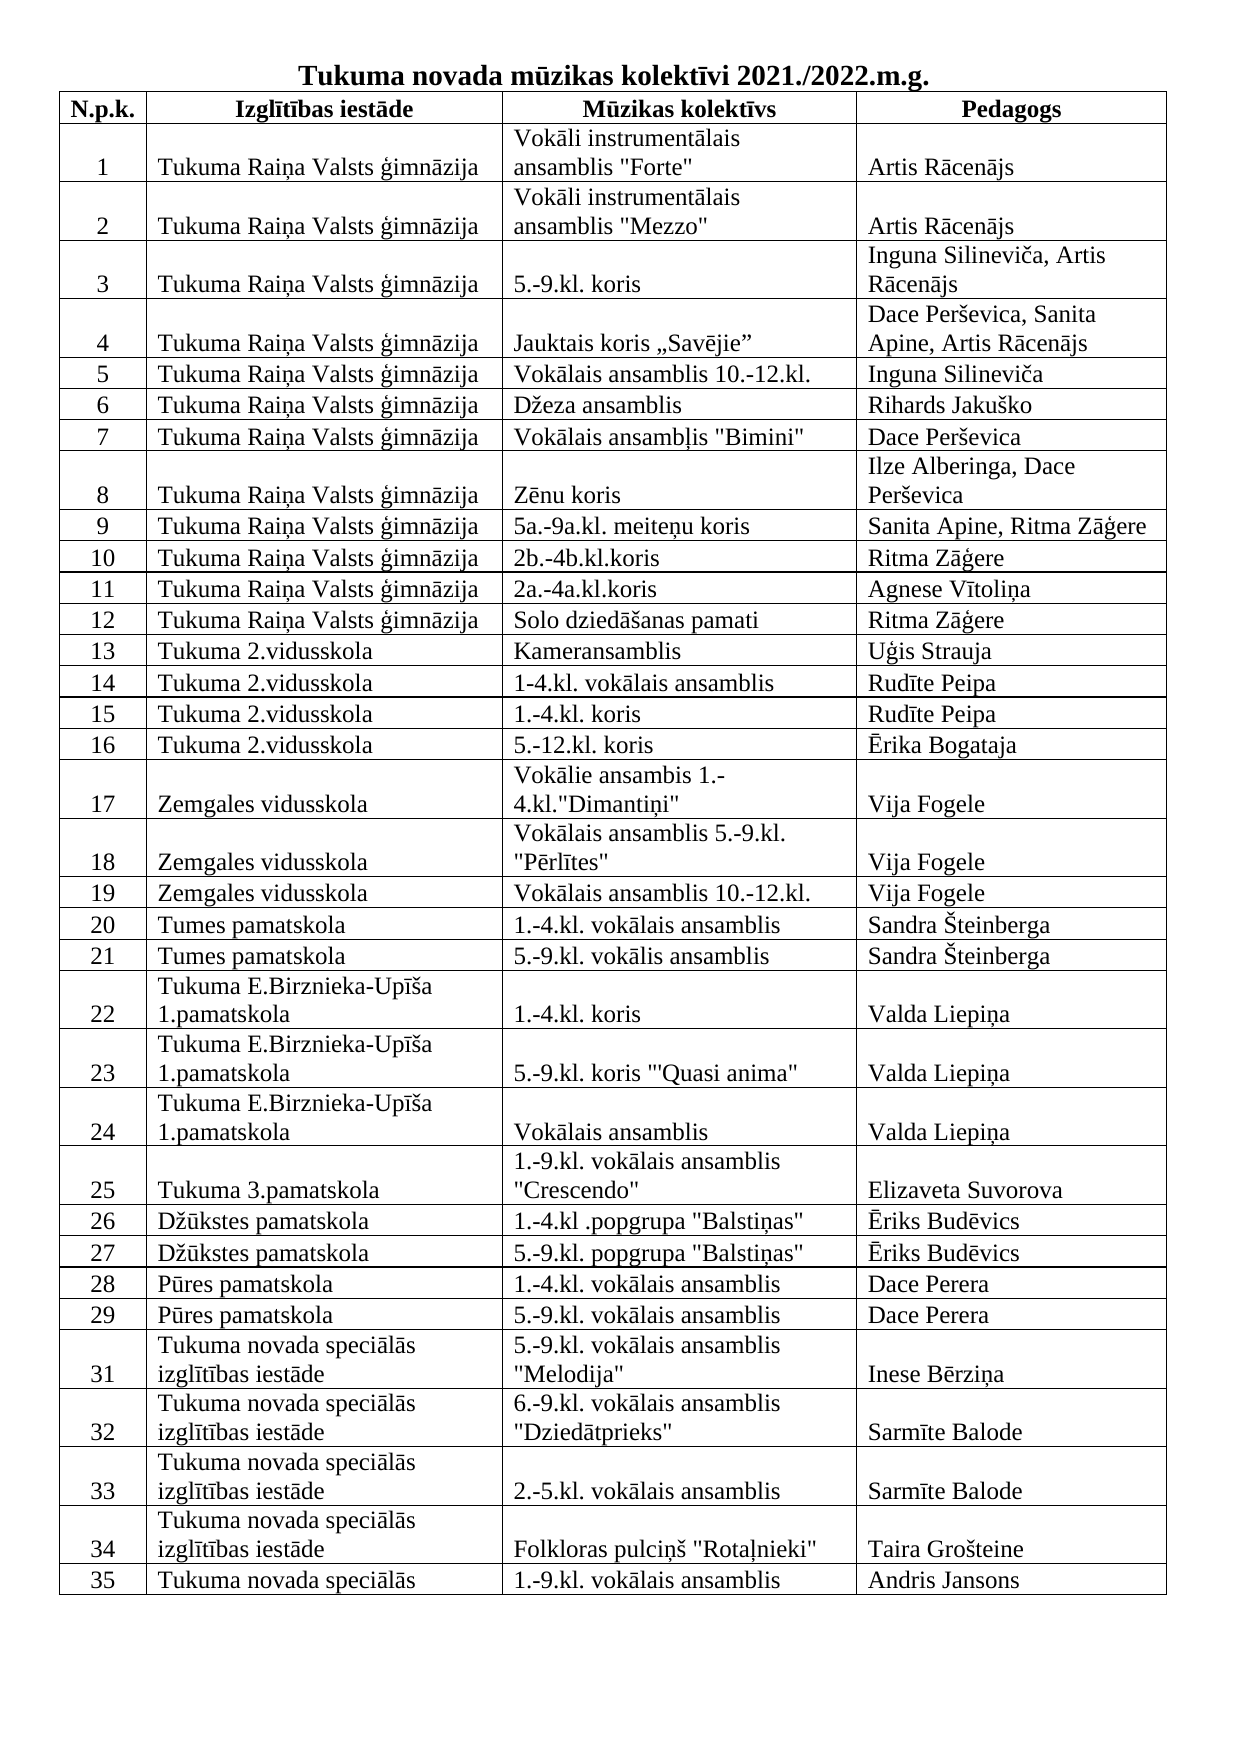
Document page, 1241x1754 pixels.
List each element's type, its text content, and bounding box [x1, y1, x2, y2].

table_cell Tukuma E.Birznieka-Upīša 1.pamatskola [147, 1029, 502, 1087]
table_cell 13 [60, 635, 146, 665]
table_cell 9 [60, 510, 146, 540]
table_cell Agnese Vītoliņa [857, 573, 1166, 603]
table_cell Tukuma Raiņa Valsts ģimnāzija [147, 604, 502, 634]
table_cell Sandra Šteinberga [857, 940, 1166, 970]
table_cell 32 [60, 1389, 146, 1446]
table_cell 5a.-9a.kl. meiteņu koris [503, 510, 856, 540]
table_cell 14 [60, 666, 146, 696]
table_cell Džeza ansamblis [503, 389, 856, 419]
table_cell 23 [60, 1029, 146, 1087]
table_cell Tukuma Raiņa Valsts ģimnāzija [147, 182, 502, 239]
table_cell 12 [60, 604, 146, 634]
table_cell 5.-9.kl. vokālais ansamblis [503, 1299, 856, 1329]
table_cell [503, 1564, 856, 1594]
table_cell Elizaveta Suvorova [857, 1146, 1166, 1204]
table_cell Izglītības iestāde [147, 92, 502, 122]
table_cell Sanita Apine, Ritma Zāģere [857, 510, 1166, 540]
table_cell Vokālie ansambis 1.-4.kl."Dimantiņi" [503, 760, 856, 817]
table_cell Solo dziedāšanas pamati [503, 604, 856, 634]
table_cell 21 [60, 940, 146, 970]
table_cell 5.-12.kl. koris [503, 729, 856, 759]
table_cell 19 [60, 877, 146, 907]
table_cell 5 [60, 358, 146, 388]
table_cell Valda Liepiņa [857, 1088, 1166, 1145]
table_cell Zemgales vidusskola [147, 760, 502, 817]
table_cell Vija Fogele [857, 877, 1166, 907]
table_cell 3 [60, 241, 146, 298]
table_cell 1 [60, 124, 146, 181]
table_cell 26 [60, 1205, 146, 1235]
table_cell Pūres pamatskola [147, 1299, 502, 1329]
table_cell Tukuma Raiņa Valsts ģimnāzija [147, 510, 502, 540]
table_cell Folkloras pulciņš "Rotaļnieki" [503, 1506, 856, 1563]
table_cell Zemgales vidusskola [147, 819, 502, 876]
table_cell Dace Perera [857, 1299, 1166, 1329]
table_header Tukuma novada mūzikas kolektīvi 2021./2022.m.g. [59, 58, 1169, 91]
table_cell Vokālais ansamblis 10.-12.kl. [503, 877, 856, 907]
table_cell 6.-9.kl. vokālais ansamblis "Dziedātprieks" [503, 1389, 856, 1446]
table_cell 17 [60, 760, 146, 817]
table_cell 6 [60, 389, 146, 419]
table_cell 1.-4.kl .popgrupa "Balstiņas" [503, 1205, 856, 1235]
table_cell Tukuma Raiņa Valsts ģimnāzija [147, 573, 502, 603]
table_cell 8 [60, 451, 146, 509]
table_cell 1.-4.kl. vokālais ansamblis [503, 1268, 856, 1298]
table_cell Ēriks Budēvics [857, 1236, 1166, 1266]
table_cell 5.-9.kl. koris "'Quasi anima" [503, 1029, 856, 1087]
table_cell Artis Rācenājs [857, 182, 1166, 239]
table_cell Ēriks Budēvics [857, 1205, 1166, 1235]
table_cell 2.-5.kl. vokālais ansamblis [503, 1447, 856, 1504]
table_cell 11 [60, 573, 146, 603]
table_cell Tukuma Raiņa Valsts ģimnāzija [147, 358, 502, 388]
table_cell Tukuma E.Birznieka-Upīša 1.pamatskola [147, 1088, 502, 1145]
table_cell Vija Fogele [857, 819, 1166, 876]
table_cell 24 [60, 1088, 146, 1145]
table_cell Taira Grošteine [857, 1506, 1166, 1563]
table_cell 5.-9.kl. vokālais ansamblis "Melodija" [503, 1330, 856, 1387]
table_cell 2b.-4b.kl.koris [503, 541, 856, 571]
table_cell 5.-9.kl. popgrupa "Balstiņas" [503, 1236, 856, 1266]
table_cell Vokālais ansamblis [503, 1088, 856, 1145]
table_cell N.p.k. [60, 92, 146, 122]
table_cell Tukuma Raiņa Valsts ģimnāzija [147, 389, 502, 419]
table_cell Tukuma Raiņa Valsts ģimnāzija [147, 541, 502, 571]
table_cell Kameransamblis [503, 635, 856, 665]
table_cell 4 [60, 299, 146, 357]
table_cell Tukuma Raiņa Valsts ģimnāzija [147, 299, 502, 357]
table_cell Mūzikas kolektīvs [503, 92, 856, 122]
table_cell Džūkstes pamatskola [147, 1205, 502, 1235]
table_cell Tukuma 2.vidusskola [147, 666, 502, 696]
table_cell Sandra Šteinberga [857, 908, 1166, 938]
table_cell Tukuma 2.vidusskola [147, 698, 502, 728]
table_cell Dace Perera [857, 1268, 1166, 1298]
table_cell Vokālais ansamblis 5.-9.kl. "Pērlītes" [503, 819, 856, 876]
table_cell 29 [60, 1299, 146, 1329]
table_cell 10 [60, 541, 146, 571]
table_cell Valda Liepiņa [857, 971, 1166, 1028]
table_cell Tukuma novada speciālās izglītības iestāde [147, 1330, 502, 1387]
table_cell Tumes pamatskola [147, 940, 502, 970]
table_cell 1.-4.kl. koris [503, 971, 856, 1028]
table_cell 35 [60, 1564, 146, 1594]
table_cell Rudīte Peipa [857, 666, 1166, 696]
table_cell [147, 1564, 502, 1594]
table_cell 27 [60, 1236, 146, 1266]
table_cell Pedagogs [857, 92, 1166, 122]
table_cell Tukuma Raiņa Valsts ģimnāzija [147, 241, 502, 298]
table_cell Inguna Silineviča, Artis Rācenājs [857, 241, 1166, 298]
table_cell 1.-4.kl. vokālais ansamblis [503, 908, 856, 938]
table_cell Ilze Alberinga, Dace Perševica [857, 451, 1166, 509]
table_cell Andris Jansons [857, 1564, 1166, 1594]
table_cell Uģis Strauja [857, 635, 1166, 665]
table_cell Jauktais koris „Savējie” [503, 299, 856, 357]
table_cell Vokāli instrumentālais ansamblis "Forte" [503, 124, 856, 181]
table_cell Sarmīte Balode [857, 1389, 1166, 1446]
table_cell 5.-9.kl. vokālis ansamblis [503, 940, 856, 970]
table_cell Tukuma novada speciālās izglītības iestāde [147, 1447, 502, 1504]
table_cell Tukuma 2.vidusskola [147, 635, 502, 665]
table_cell 1-4.kl. vokālais ansamblis [503, 666, 856, 696]
table_cell Tukuma E.Birznieka-Upīša 1.pamatskola [147, 971, 502, 1028]
table_cell Vokāli instrumentālais ansamblis "Mezzo" [503, 182, 856, 239]
table_cell Sarmīte Balode [857, 1447, 1166, 1504]
table_cell 28 [60, 1268, 146, 1298]
table_cell 2 [60, 182, 146, 239]
table_cell Zēnu koris [503, 451, 856, 509]
table_cell 25 [60, 1146, 146, 1204]
table_cell 1.-9.kl. vokālais ansamblis "Crescendo" [503, 1146, 856, 1204]
table_cell Inese Bērziņa [857, 1330, 1166, 1387]
table_cell Vokālais ansambļis "Bimini" [503, 420, 856, 450]
table_cell Tukuma 2.vidusskola [147, 729, 502, 759]
table_cell 15 [60, 698, 146, 728]
table_cell Zemgales vidusskola [147, 877, 502, 907]
table_cell Tumes pamatskola [147, 908, 502, 938]
table_cell 7 [60, 420, 146, 450]
table_cell Džūkstes pamatskola [147, 1236, 502, 1266]
table_cell Tukuma Raiņa Valsts ģimnāzija [147, 124, 502, 181]
table_cell 34 [60, 1506, 146, 1563]
table_cell Tukuma 3.pamatskola [147, 1146, 502, 1204]
table_cell 2a.-4a.kl.koris [503, 573, 856, 603]
table_cell Artis Rācenājs [857, 124, 1166, 181]
table_cell 31 [60, 1330, 146, 1387]
table_cell 5.-9.kl. koris [503, 241, 856, 298]
table_cell Tukuma Raiņa Valsts ģimnāzija [147, 420, 502, 450]
table_cell Ērika Bogataja [857, 729, 1166, 759]
table_cell Pūres pamatskola [147, 1268, 502, 1298]
table_cell 1.-4.kl. koris [503, 698, 856, 728]
table_cell Dace Perševica [857, 420, 1166, 450]
table_cell Valda Liepiņa [857, 1029, 1166, 1087]
table_cell 20 [60, 908, 146, 938]
table_cell Ritma Zāģere [857, 541, 1166, 571]
table_cell Tukuma Raiņa Valsts ģimnāzija [147, 451, 502, 509]
table_cell Rihards Jakuško [857, 389, 1166, 419]
table_cell Inguna Silineviča [857, 358, 1166, 388]
table_cell Vija Fogele [857, 760, 1166, 817]
table_cell Vokālais ansamblis 10.-12.kl. [503, 358, 856, 388]
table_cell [147, 1506, 502, 1563]
table_cell 33 [60, 1447, 146, 1504]
table_cell Ritma Zāģere [857, 604, 1166, 634]
table_cell 18 [60, 819, 146, 876]
table_cell Tukuma novada speciālās izglītības iestāde [147, 1389, 502, 1446]
table_cell Dace Perševica, Sanita Apine, Artis Rācenājs [857, 299, 1166, 357]
table_cell 22 [60, 971, 146, 1028]
table_cell 16 [60, 729, 146, 759]
table_cell Rudīte Peipa [857, 698, 1166, 728]
